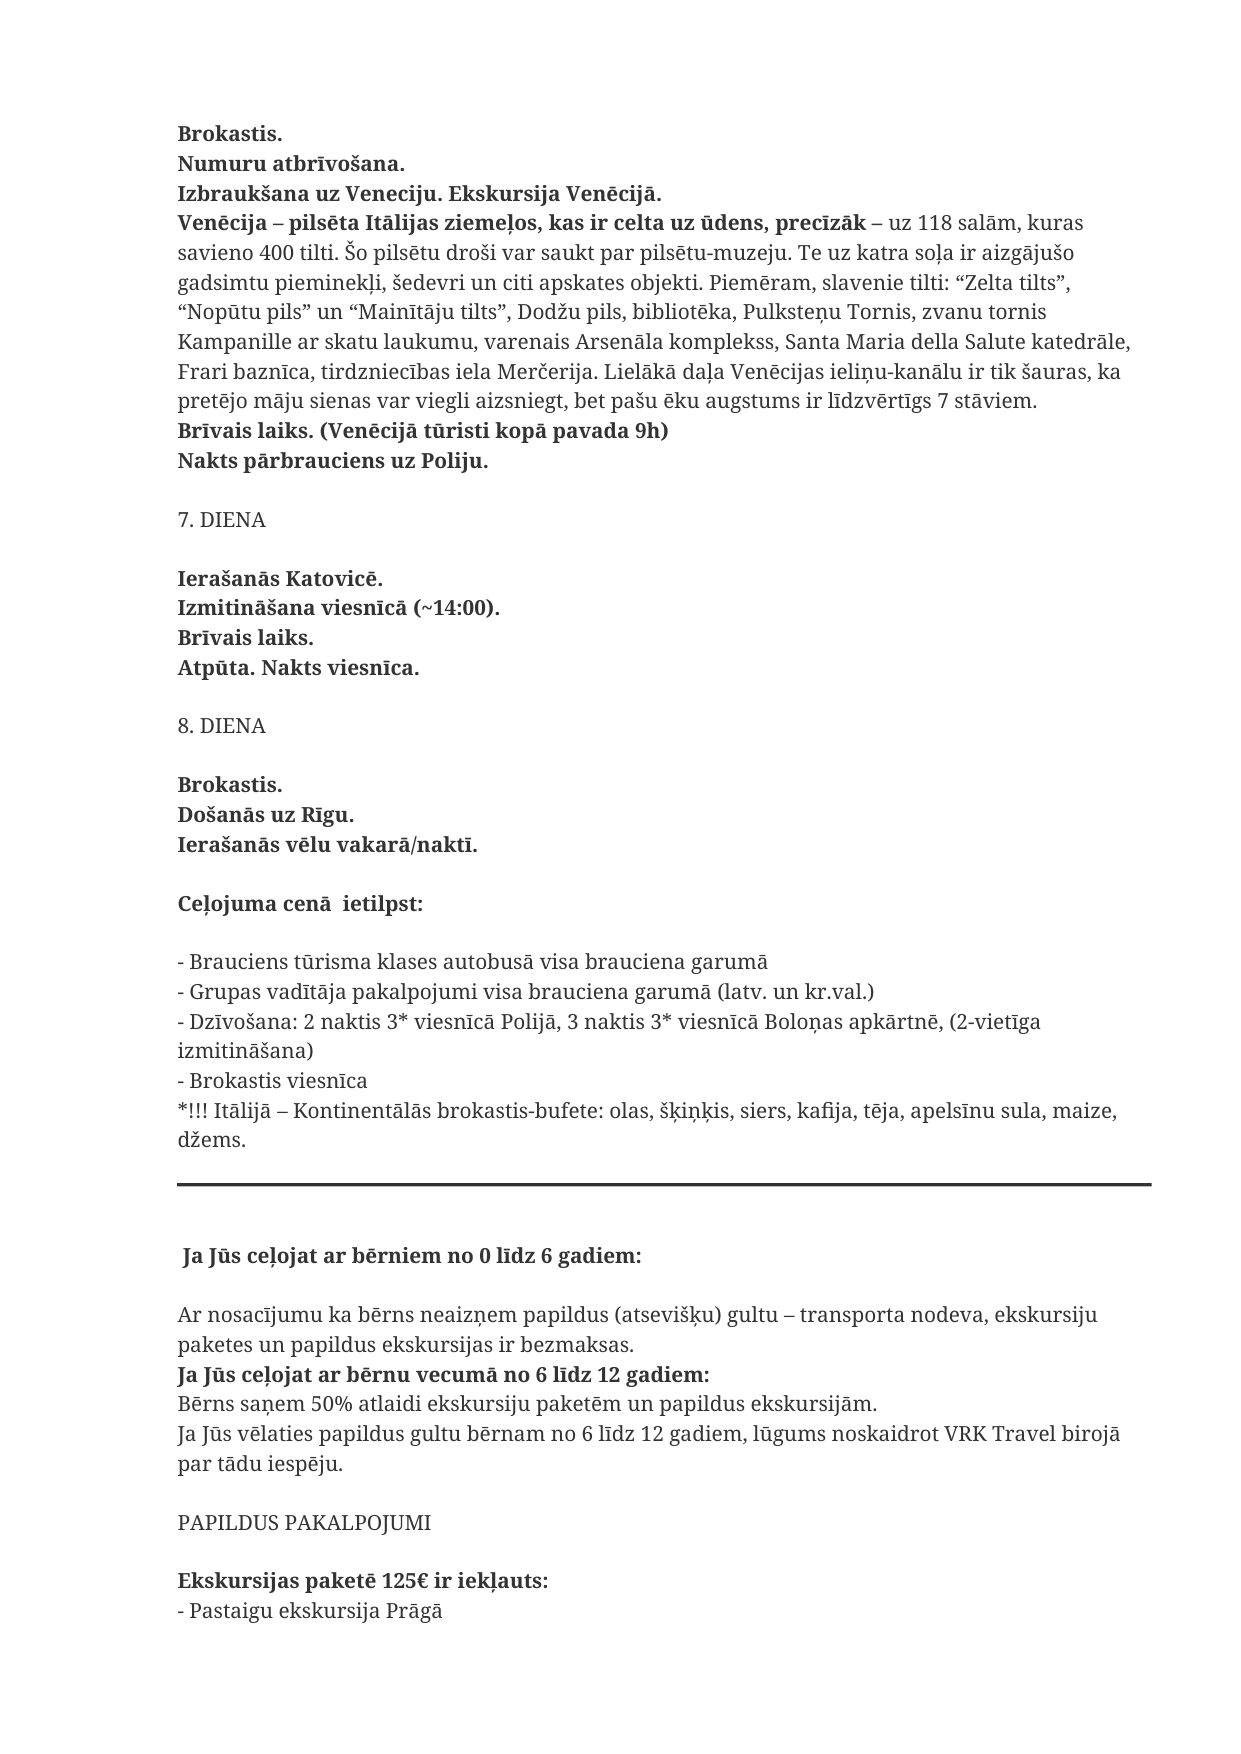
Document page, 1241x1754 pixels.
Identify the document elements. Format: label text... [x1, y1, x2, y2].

text Brokastis. Došanās uz Rīgu. Ierašanās vēlu vakarā/naktī. [177, 769, 1152, 858]
text Ierašanās Katovicē. Izmitināšana viesnīcā (~14:00). Brīvais laiks. Atpūta. Nakts viesnīca. [177, 562, 1152, 681]
text - Brauciens tūrisma klases autobusā visa brauciena garumā - Grupas vadītāja pakalpojumi visa brauciena garumā (latv. un kr.val.) - Dzīvošana: 2 naktis 3* viesnīcā Polijā, 3 naktis 3* viesnīcā Boloņas apkārtnē, (2-vietīga izmitināšana) - Brokastis viesnīca *!!! Itālijā – Kontinentālās brokastis-bufete: olas, šķiņķis, siers, kafija, tēja, apelsīnu sula, maize, džems. [177, 946, 1152, 1154]
text Ar nosacījumu ka bērns neaizņem papildus (atsevišķu) gultu – transporta nodeva, ekskursiju paketes un papildus ekskursijas ir bezmaksas. Ja Jūs ceļojat ar bērnu vecumā no 6 līdz 12 gadiem: Bērns saņem 50% atlaidi ekskursiju paketēm un papildus ekskursijām. Ja Jūs vēlaties papildus gultu bērnam no 6 līdz 12 gadiem, lūgums noskaidrot VRK Travel birojā par tādu iespēju. [177, 1299, 1152, 1477]
text Brokastis. Numuru atbrīvošana. Izbraukšana uz Veneciju. Ekskursija Venēcijā. Venēcija – pilsēta Itālijas ziemeļos, kas ir celta uz ūdens, precīzāk – uz 118 salām, kuras savieno 400 tilti. Šo pilsētu droši var saukt par pilsētu-muzeju. Te uz katra soļa ir aizgājušo gadsimtu pieminekļi, šedevri un citi apskates objekti. Piemēram, slavenie tilti: “Zelta tilts”, “Nopūtu pils” un “Mainītāju tilts”, Dodžu pils, bibliotēka, Pulksteņu Tornis, zvanu tornis Kampanille ar skatu laukumu, varenais Arsenāla komplekss, Santa Maria della Salute katedrāle, Frari baznīca, tirdzniecības iela Merčerija. Lielākā daļa Venēcijas ieliņu-kanālu ir tik šauras, ka pretējo māju sienas var viegli aizsniegt, bet pašu ēku augstums ir līdzvērtīgs 7 stāviem. Brīvais laiks. (Venēcijā tūristi kopā pavada 9h) Nakts pārbrauciens uz Poliju. [177, 118, 1152, 474]
text PAPILDUS PAKALPOJUMI [177, 1507, 1152, 1536]
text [177, 1565, 1152, 1625]
text Ja Jūs ceļojat ar bērniem no 0 līdz 6 gadiem: [177, 1240, 1152, 1270]
text Ceļojuma cenā ietilpst: [177, 887, 1152, 917]
text 7. DIENA [177, 503, 1152, 533]
text 8. DIENA [177, 710, 1152, 740]
